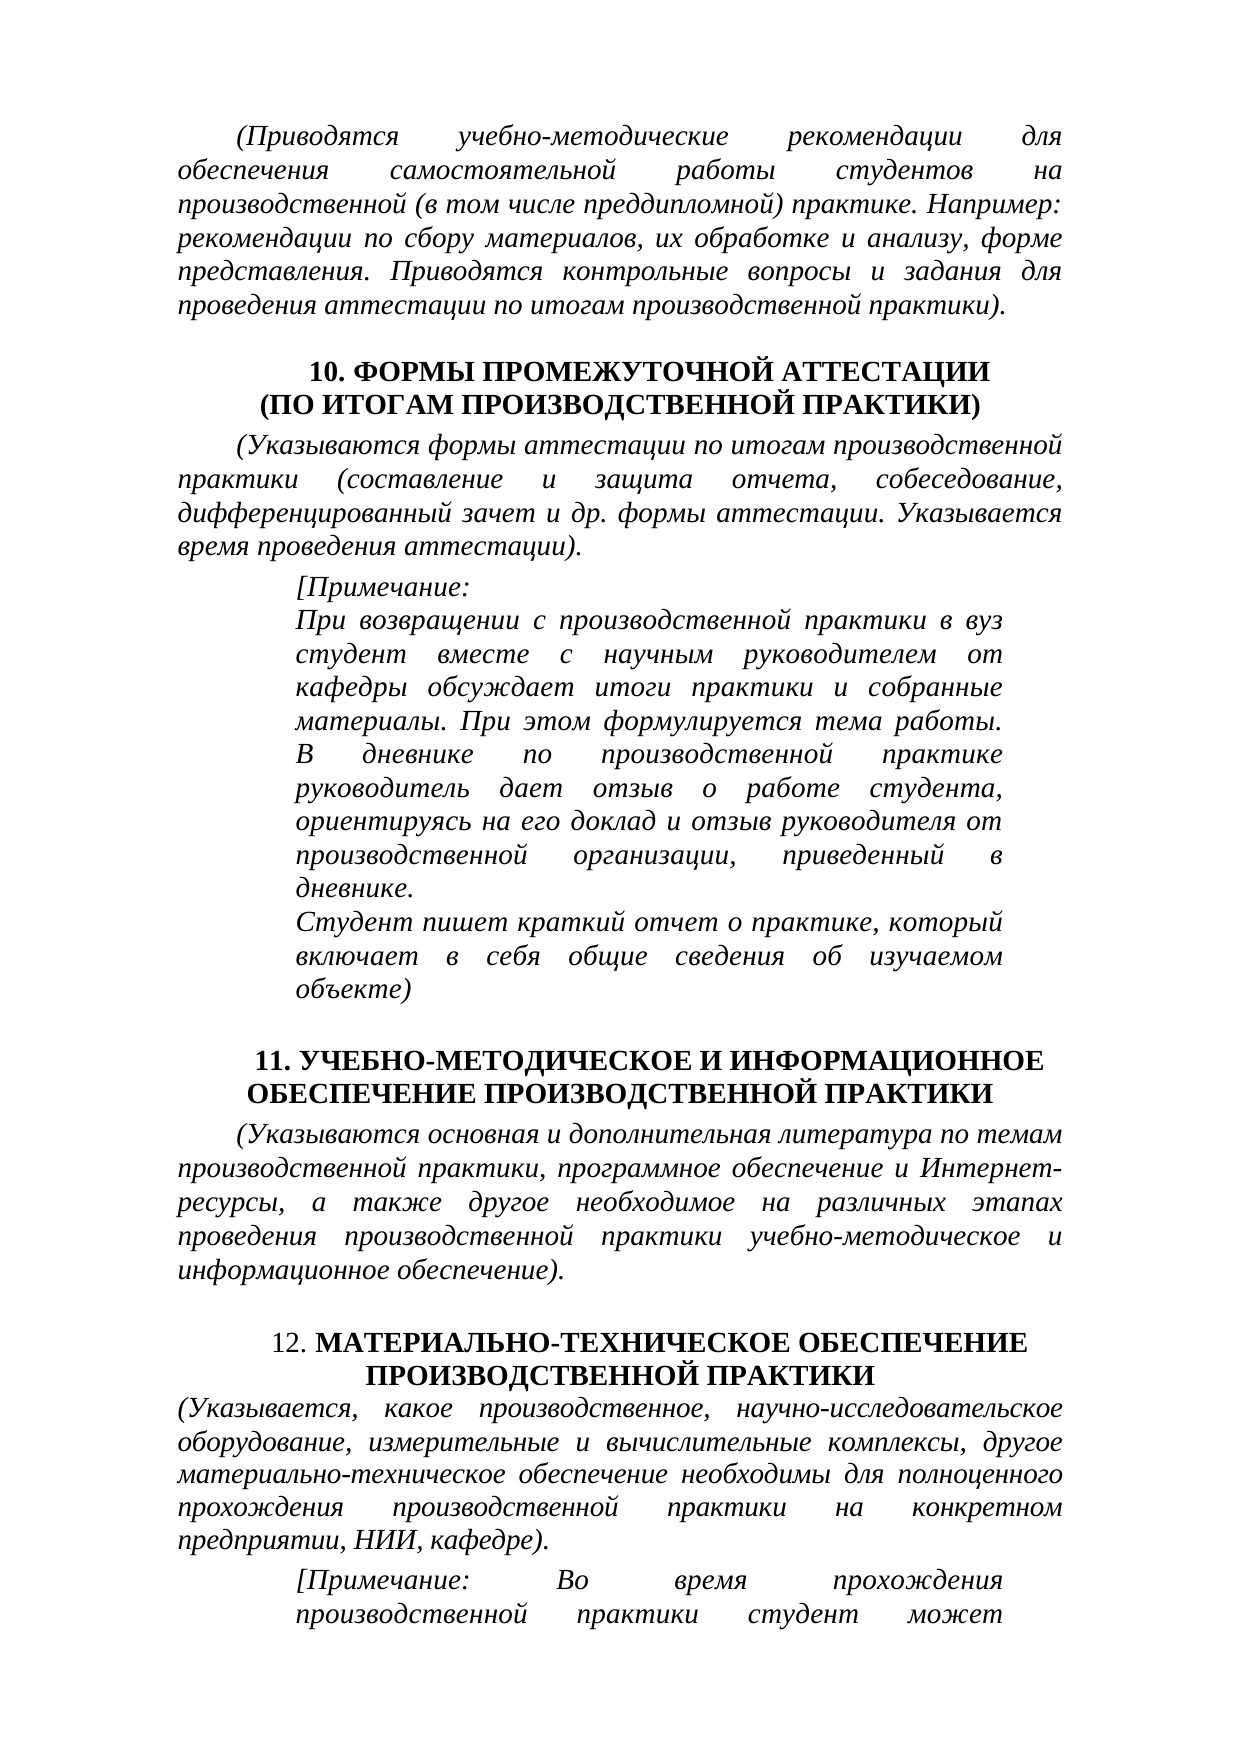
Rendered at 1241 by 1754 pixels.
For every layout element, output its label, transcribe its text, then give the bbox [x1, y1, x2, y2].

list ФОРМЫ ПРОМЕЖУТОЧНОЙ АТТЕСТАЦИИ [177, 355, 1063, 388]
text (ПО ИТОГАМ ПРОИЗВОДСТВЕННОЙ ПРАКТИКИ) [177, 388, 1063, 421]
text При возвращении с производственной практики в вуз студент вместе с научным руководителем от кафедры обсуждает итоги практики и собранные материалы. При этом формулируется тема работы. В дневнике по производственной практике руководитель дает отзыв о работе студента, ориентируясь на его доклад и отзыв руководителя от производственной организации, приведенный в дневнике. [295, 602, 1004, 904]
text (Указываются формы аттестации по итогам производственной практики (составление и защита отчета, собеседование, дифференцированный зачет и др. формы аттестации. Указывается время проведения аттестации). [177, 427, 1063, 562]
list УЧЕБНО-МЕТОДИЧЕСКОЕ И ИНФОРМАЦИОННОЕ ОБЕСПЕЧЕНИЕ ПРОИЗВОДСТВЕННОЙ ПРАКТИКИ [177, 1044, 1063, 1110]
text (Указываются основная и дополнительная литература по темам производственной практики, программное обеспечение и Интернет-ресурсы, а также другое необходимое на различных этапах проведения производственной практики учебно-методическое и информационное обеспечение). [177, 1116, 1063, 1285]
text Студент пишет краткий отчет о практике, который включает в себя общие сведения об изучаемом объекте) [295, 904, 1004, 1005]
text (Приводятся учебно-методические рекомендации для обеспечения самостоятельной работы студентов на производственной (в том числе преддипломной) практике. Например: рекомендации по сбору материалов, их обработке и анализу, форме представления. Приводятся контрольные вопросы и задания для проведения аттестации по итогам производственной практики). [177, 118, 1063, 321]
list МАТЕРИАЛЬНО-ТЕХНИЧЕСКОЕ ОБЕСПЕЧЕНИЕ ПРОИЗВОДСТВЕННОЙ ПРАКТИКИ [177, 1326, 1063, 1392]
text [Примечание: [295, 569, 1004, 602]
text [295, 1562, 1004, 1629]
text (Указывается, какое производственное, научно-исследовательское оборудование, измерительные и вычислительные комплексы, другое материально-техническое обеспечение необходимы для полноценного прохождения производственной практики на конкретном предприятии, НИИ, кафедре). [177, 1392, 1063, 1556]
